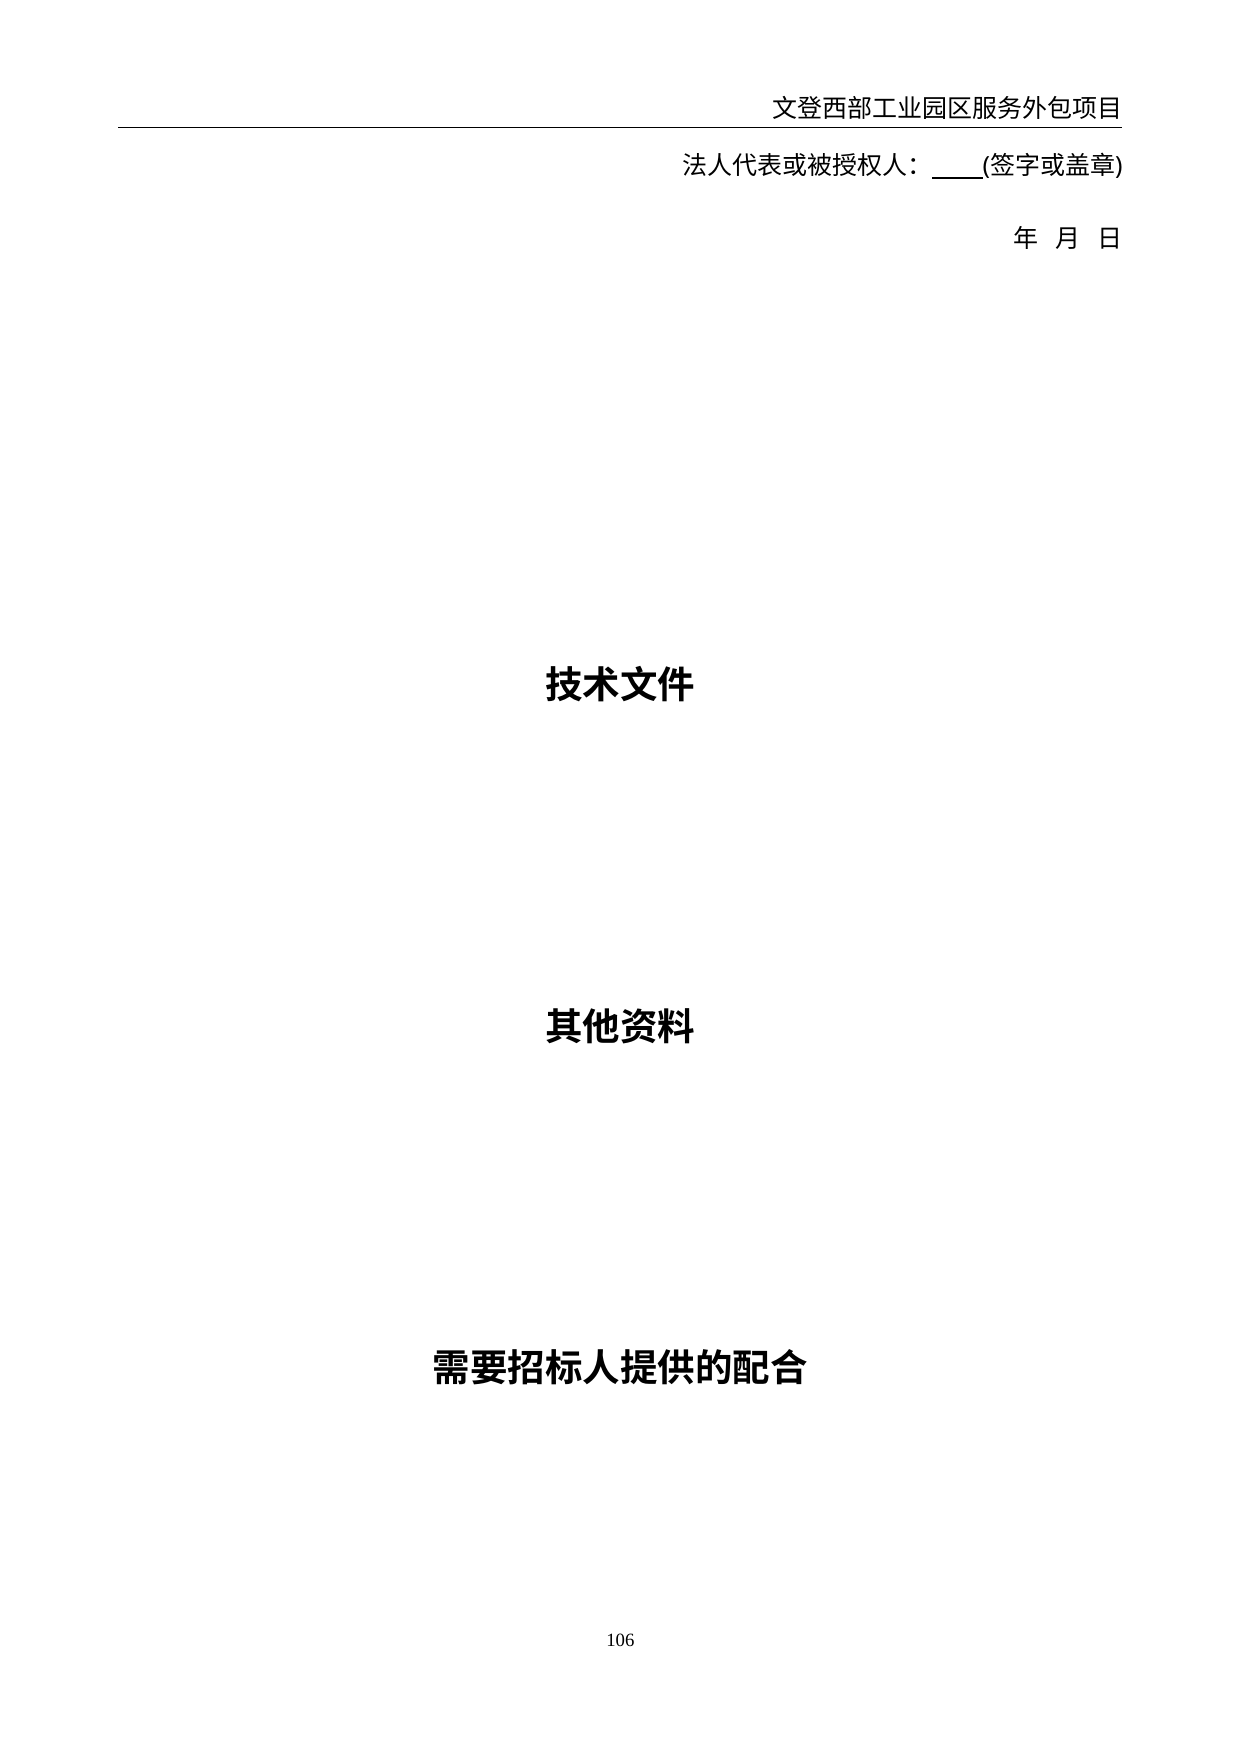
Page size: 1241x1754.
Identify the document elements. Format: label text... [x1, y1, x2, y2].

text 年 月 日 [118, 218, 1122, 254]
text 技术文件 [118, 655, 1122, 710]
text 需要招标人提供的配合 [118, 1338, 1122, 1392]
text 其他资料 [118, 997, 1122, 1051]
text 法人代表或被授权人： (签字或盖章) [118, 146, 1122, 182]
